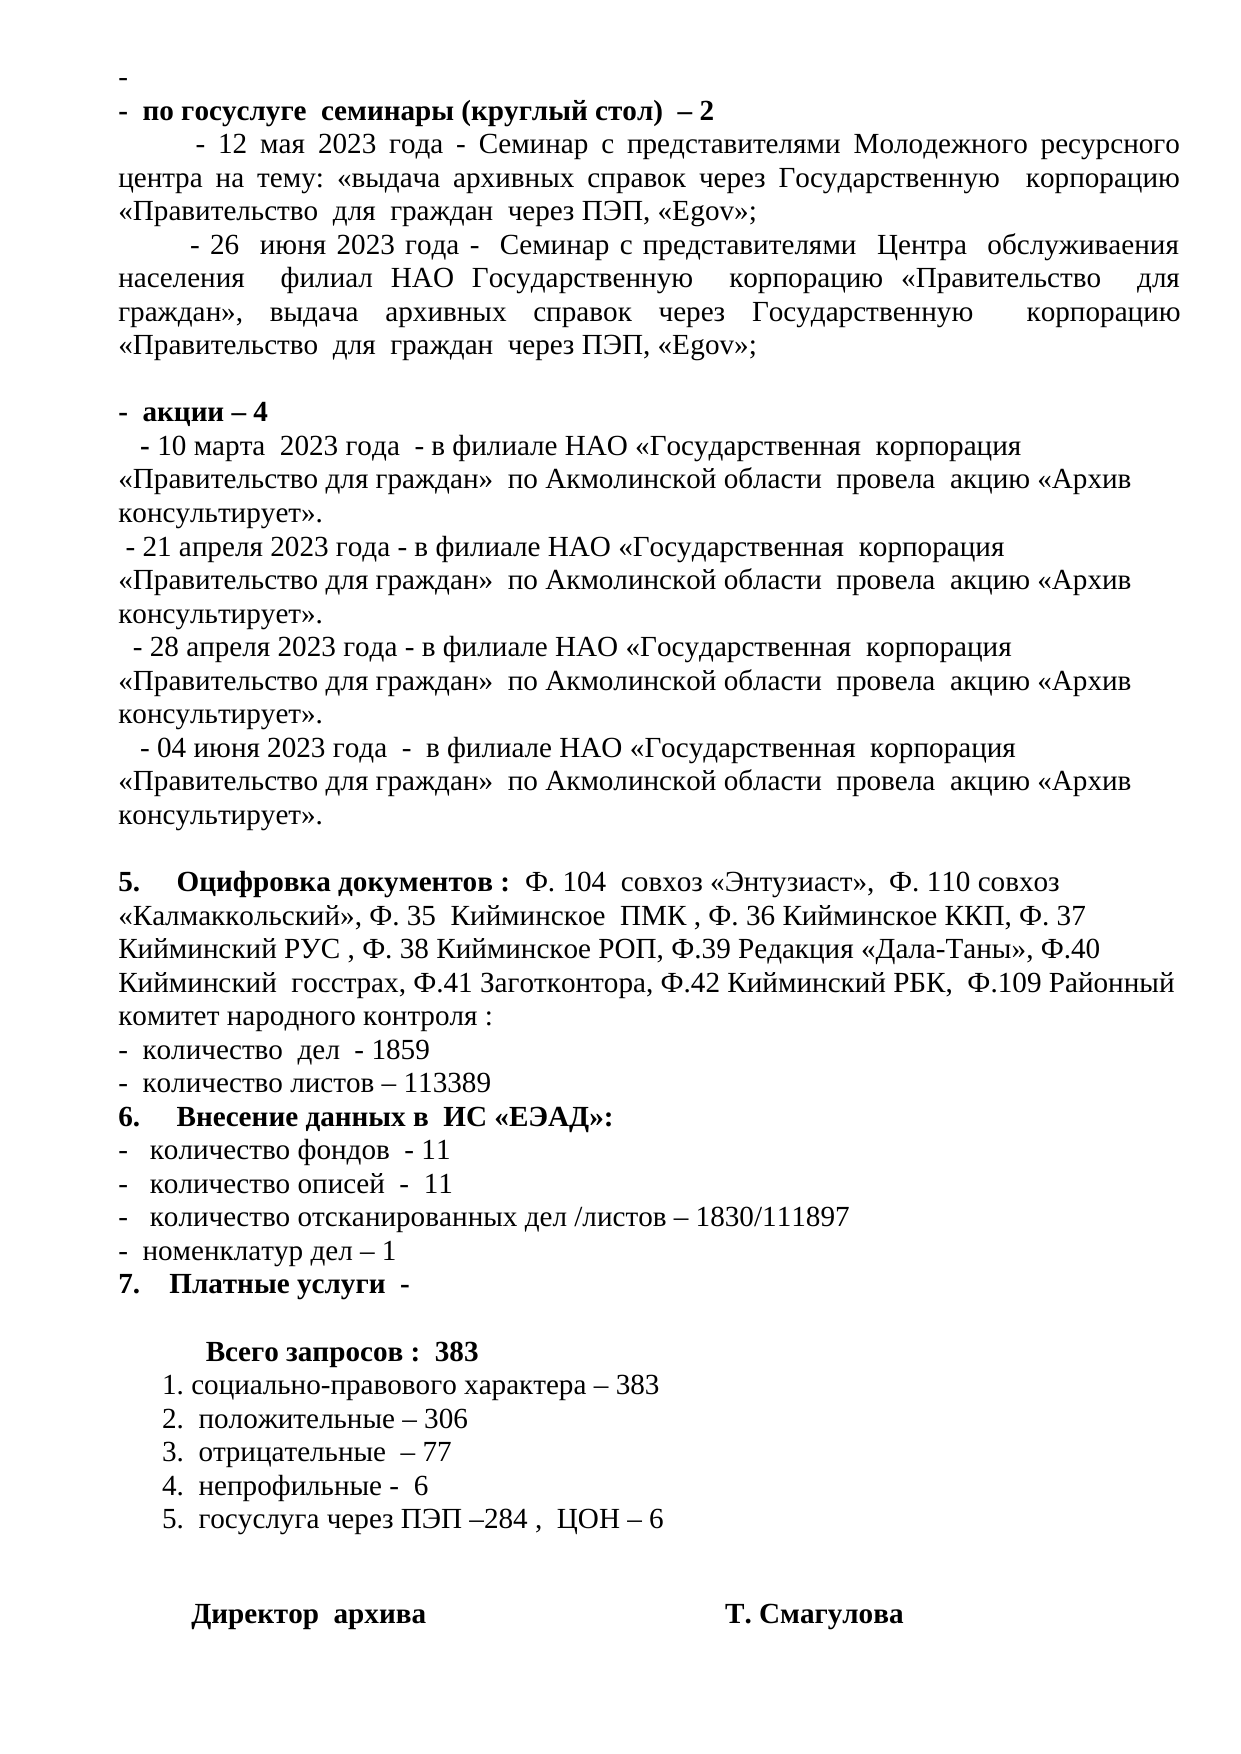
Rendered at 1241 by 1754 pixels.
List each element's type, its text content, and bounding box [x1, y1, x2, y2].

text - 04 июня 2023 года - в филиале НАО «Государственная корпорация «Правительство для граждан» по Акмолинской области провела акцию «Архив консультирует». [118, 730, 1181, 831]
text - 10 марта 2023 года - в филиале НАО «Государственная корпорация «Правительство для граждан» по Акмолинской области провела акцию «Архив консультирует». [118, 428, 1181, 529]
text - количество отсканированных дел /листов – 1830/111897 [118, 1199, 1181, 1233]
text - 28 апреля 2023 года - в филиале НАО «Государственная корпорация «Правительство для граждан» по Акмолинской области провела акцию «Архив консультирует». [118, 629, 1181, 730]
text - 21 апреля 2023 года - в филиале НАО «Государственная корпорация «Правительство для граждан» по Акмолинской области провела акцию «Архив консультирует». [118, 529, 1181, 629]
text - [118, 59, 1181, 93]
text 5. Оцифровка документов : Ф. 104 совхоз «Энтузиаст», Ф. 110 совхоз «Калмаккольский», Ф. 35 Кийминское ПМК , Ф. 36 Кийминское ККП, Ф. 37 Кийминский РУС , Ф. 38 Кийминское РОП, Ф.39 Редакция «Дала-Таны», Ф.40 Кийминский госстрах, Ф.41 Заготконтора, Ф.42 Кийминский РБК, Ф.109 Районный комитет народного контроля : [118, 864, 1181, 1032]
text - количество дел - 1859 [118, 1032, 1181, 1065]
text 3. отрицательные – 77 [118, 1434, 1181, 1468]
text - 12 мая 2023 года - Семинар с представителями Молодежного ресурсного центра на тему: «выдача архивных справок через Государственную корпорацию «Правительство для граждан через ПЭП, «Еgоv»; [118, 126, 1181, 227]
text - номенклатур дел – 1 [118, 1233, 1181, 1267]
text - по госуслуге семинары (круглый стол) – 2 [118, 93, 1181, 126]
text Всего запросов : 383 [118, 1334, 1181, 1367]
text - 26 июня 2023 года - Семинар с представителями Центра обслуживаения населения филиал НАО Государственную корпорацию «Правительство для граждан», выдача архивных справок через Государственную корпорацию «Правительство для граждан через ПЭП, «Еgоv»; [118, 227, 1181, 361]
text 7. Платные услуги - [118, 1267, 1181, 1300]
text 5. госуслуга через ПЭП –284 , ЦОН – 6 [118, 1501, 1181, 1535]
text - количество фондов - 11 [118, 1132, 1181, 1166]
text - количество листов – 113389 [118, 1065, 1181, 1099]
text Директор архива Т. Смагулова [118, 1596, 1181, 1630]
text 1. социально-правового характера – 383 [118, 1367, 1181, 1401]
text 6. Внесение данных в ИС «ЕЭАД»: [118, 1099, 1181, 1132]
text - количество описей - 11 [118, 1166, 1181, 1199]
text 4. непрофильные - 6 [118, 1468, 1181, 1501]
text 2. положительные – 306 [118, 1401, 1181, 1434]
text - акции – 4 [118, 394, 1181, 428]
